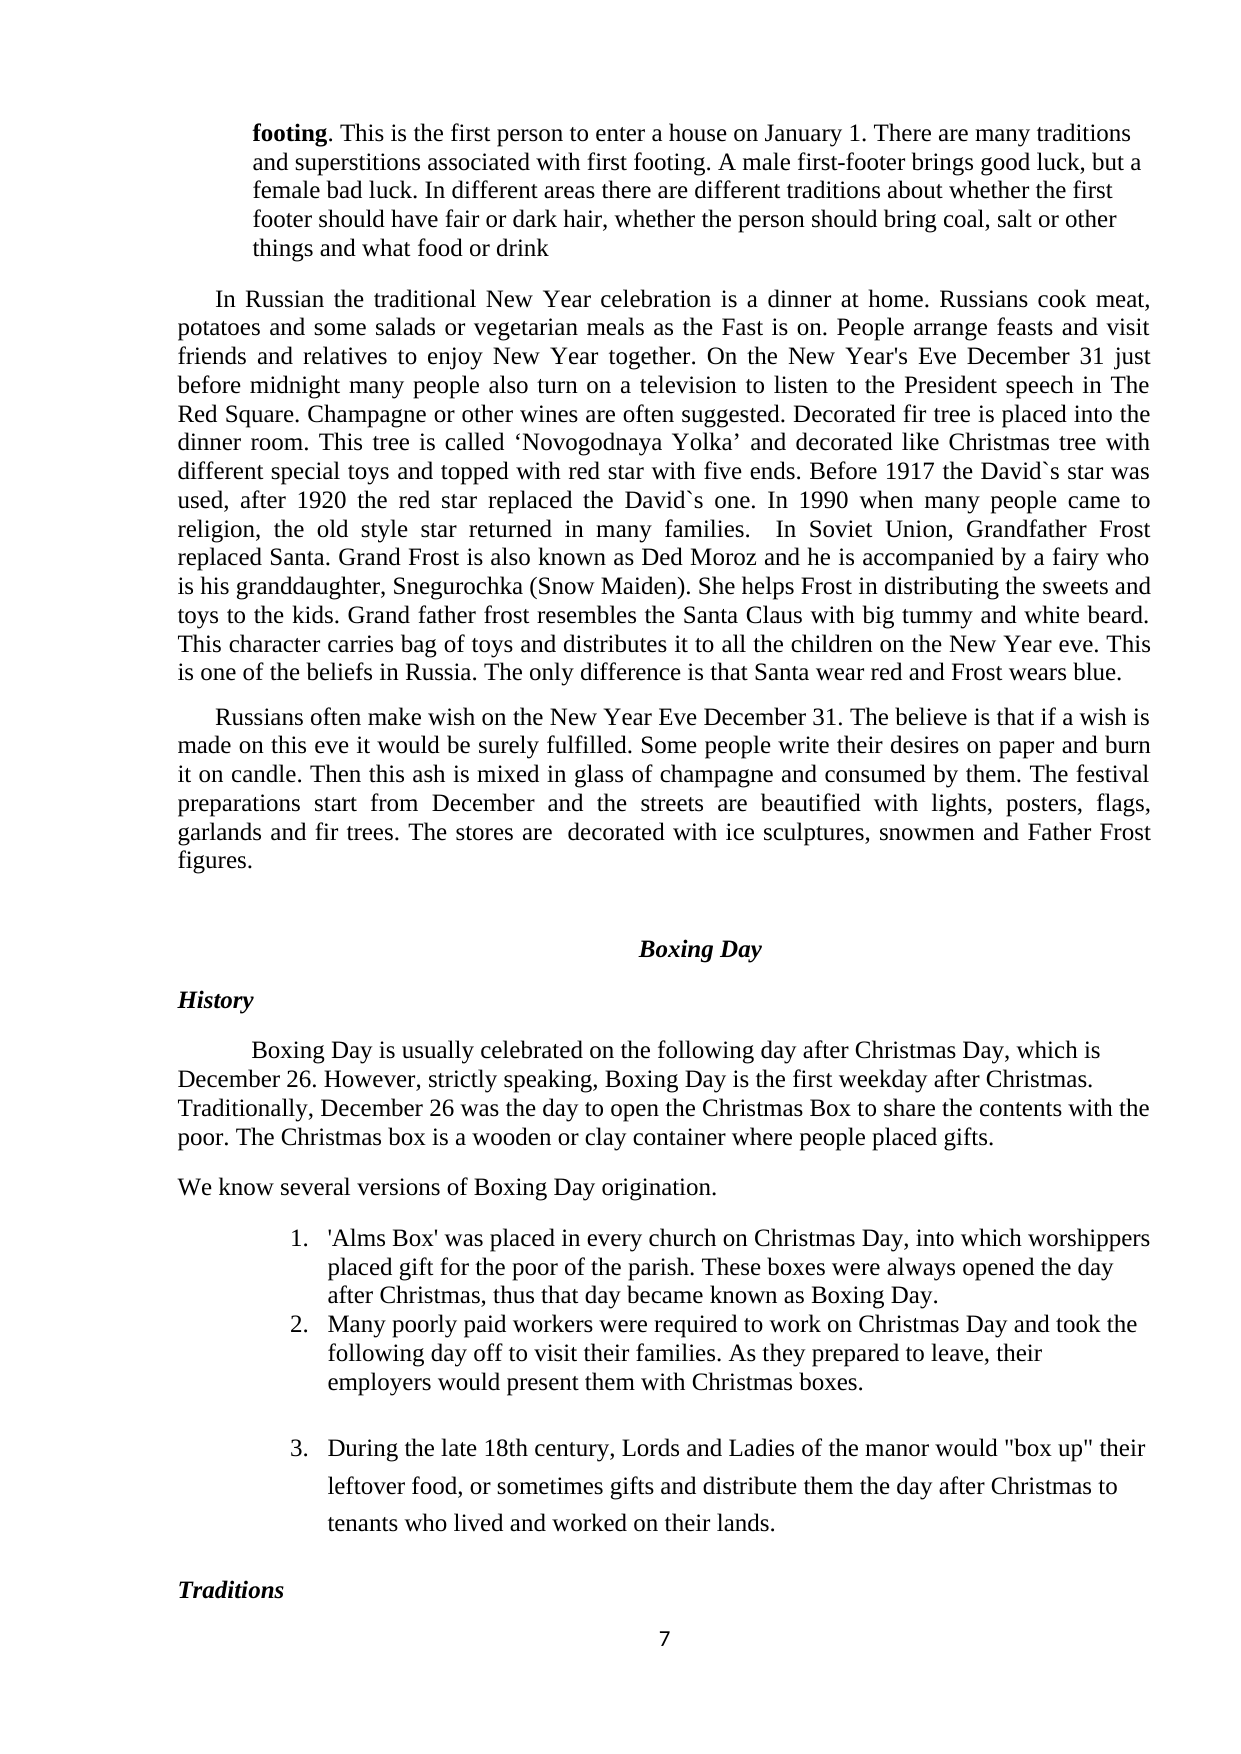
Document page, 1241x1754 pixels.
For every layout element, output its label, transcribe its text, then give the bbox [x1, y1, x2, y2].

text Boxing Day is usually celebrated on the following day after Christmas Day, which is December 26. However, strictly speaking, Boxing Day is the first weekday after Christmas. Traditionally, December 26 was the day to open the Christmas Box to share the contents with the poor. The Christmas box is a wooden or clay container where people placed gifts. [177, 1036, 1152, 1151]
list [215, 118, 1152, 262]
text Boxing Day [177, 934, 1152, 963]
text We know several versions of Boxing Day origination. [177, 1172, 1152, 1201]
text Russians often make wish on the New Year Eve December 31. The believe is that if a wish is made on this eve it would be surely fulfilled. Some people write their desires on paper and burn it on candle. Then this ash is mixed in glass of champagne and consumed by them. The festival preparations start from December and the streets are beautified with lights, posters, flags, garlands and fir trees. The stores are decorated with ice sculptures, snowmen and Father Frost figures. [177, 702, 1152, 874]
text History [177, 985, 1152, 1014]
text Traditions [177, 1566, 1152, 1604]
list During the late 18th century, Lords and Ladies of the manor would "box up" their leftover food, or sometimes gifts and distribute them the day after Christmas to tenants who lived and worked on their lands. [290, 1425, 1152, 1537]
list 'Alms Box' was placed in every church on Christmas Day, into which worshippers placed gift for the poor of the parish. These boxes were always opened the day after Christmas, thus that day became known as Boxing Day. [290, 1223, 1152, 1309]
text In Russian the traditional New Year celebration is a dinner at home. Russians cook meat, potatoes and some salads or vegetarian meals as the Fast is on. People arrange feasts and visit friends and relatives to enjoy New Year together. On the New Year's Eve December 31 just before midnight many people also turn on a television to listen to the President speech in The Red Square. Champagne or other wines are often suggested. Decorated fir tree is placed into the dinner room. This tree is called ‘Novogodnaya Yolka’ and decorated like Christmas tree with different special toys and topped with red star with five ends. Before 1917 the David`s star was used, after 1920 the red star replaced the David`s one. In 1990 when many people came to religion, the old style star returned in many families. In Soviet Union, Grandfather Frost replaced Santa. Grand Frost is also known as Ded Moroz and he is accompanied by a fairy who is his granddaughter, Snegurochka (Snow Maiden). She helps Frost in distributing the sweets and toys to the kids. Grand father frost resembles the Santa Claus with big tummy and white beard. This character carries bag of toys and distributes it to all the children on the New Year eve. This is one of the beliefs in Russia. The only difference is that Santa wear red and Frost wears blue. [177, 284, 1152, 686]
list Many poorly paid workers were required to work on Christmas Day and took the following day off to visit their families. As they prepared to leave, their employers would present them with Christmas boxes. [290, 1309, 1152, 1396]
